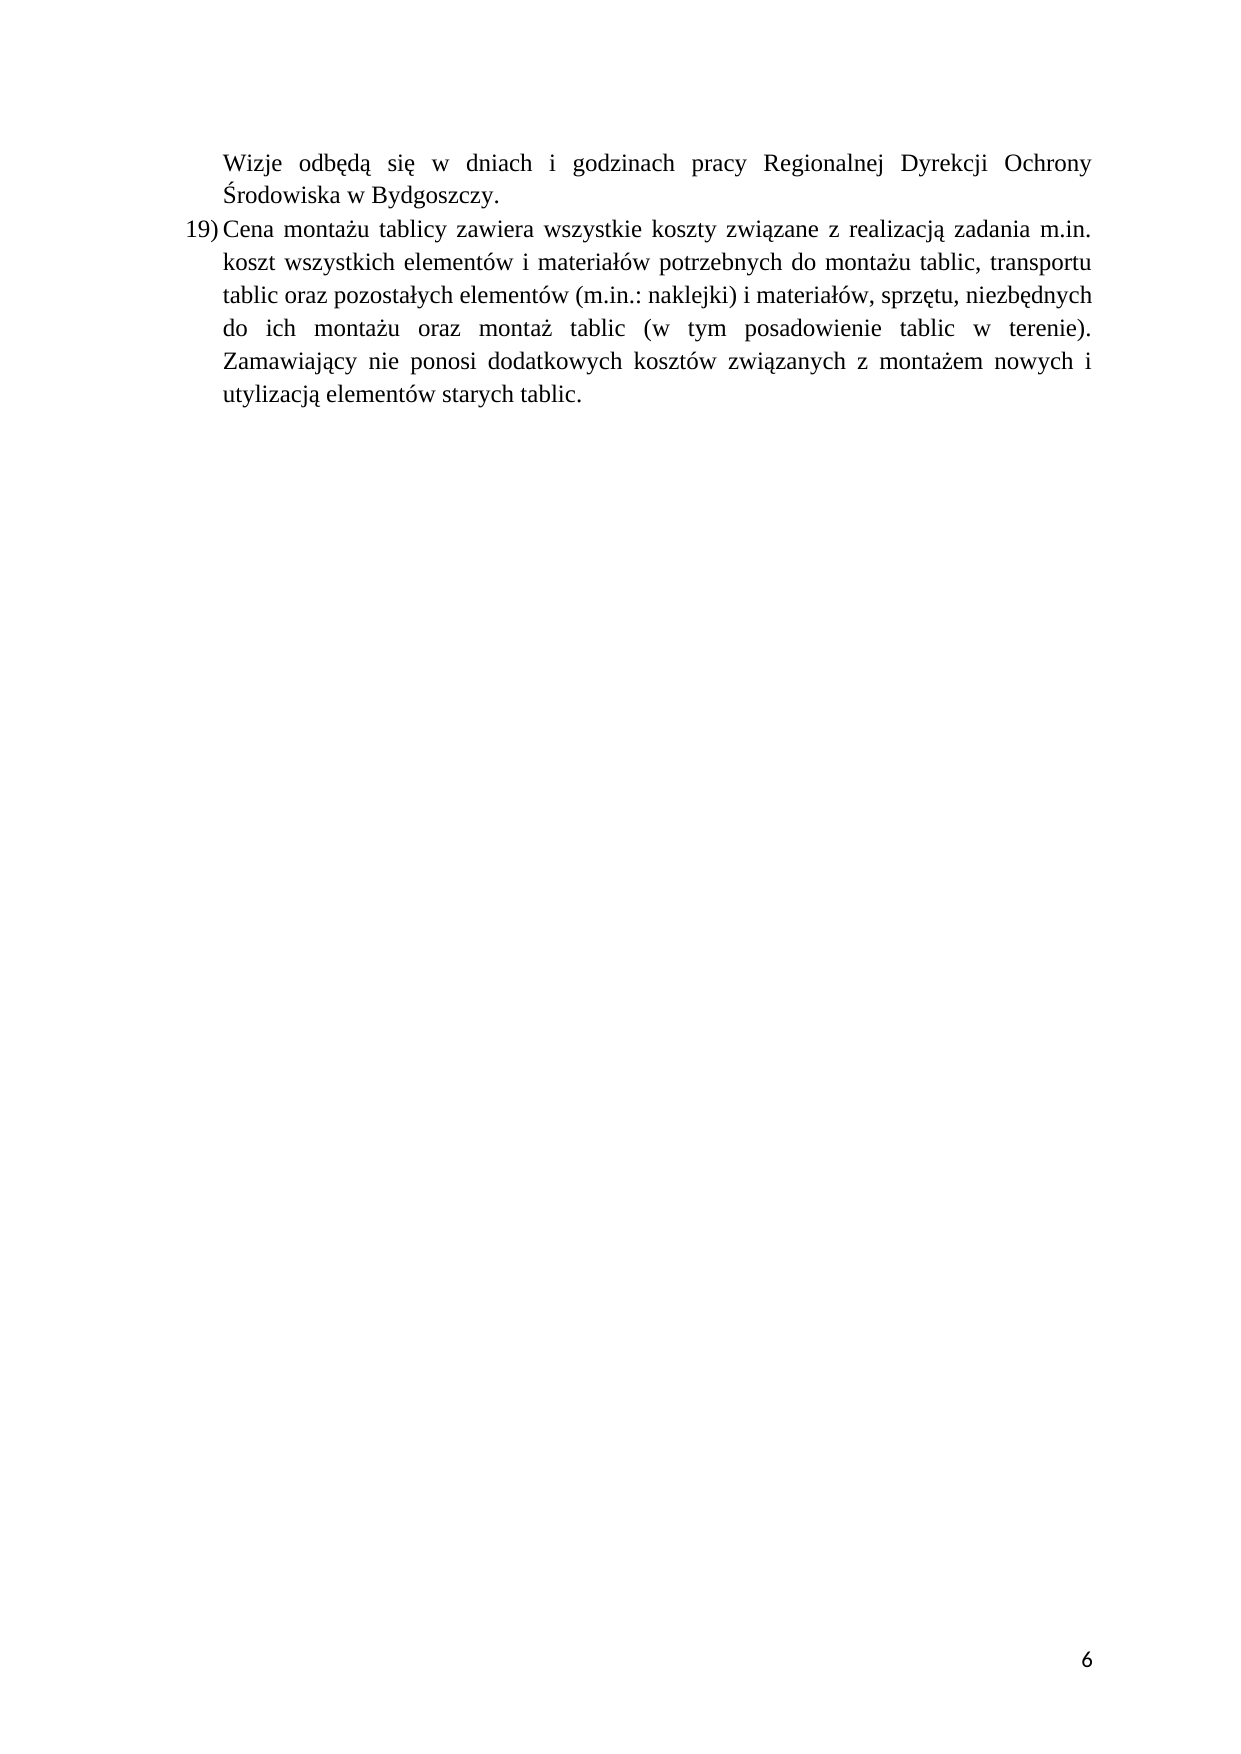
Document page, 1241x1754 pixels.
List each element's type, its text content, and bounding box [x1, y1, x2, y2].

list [185, 148, 1093, 209]
list Cena montażu tablicy zawiera wszystkie koszty związane z realizacją zadania m.in. koszt wszystkich elementów i materiałów potrzebnych do montażu tablic, transportu tablic oraz pozostałych elementów (m.in.: naklejki) i materiałów, sprzętu, niezbędnych do ich montażu oraz montaż tablic (w tym posadowienie tablic w terenie). Zamawiający nie ponosi dodatkowych kosztów związanych z montażem nowych i utylizacją elementów starych tablic. [185, 214, 1093, 407]
